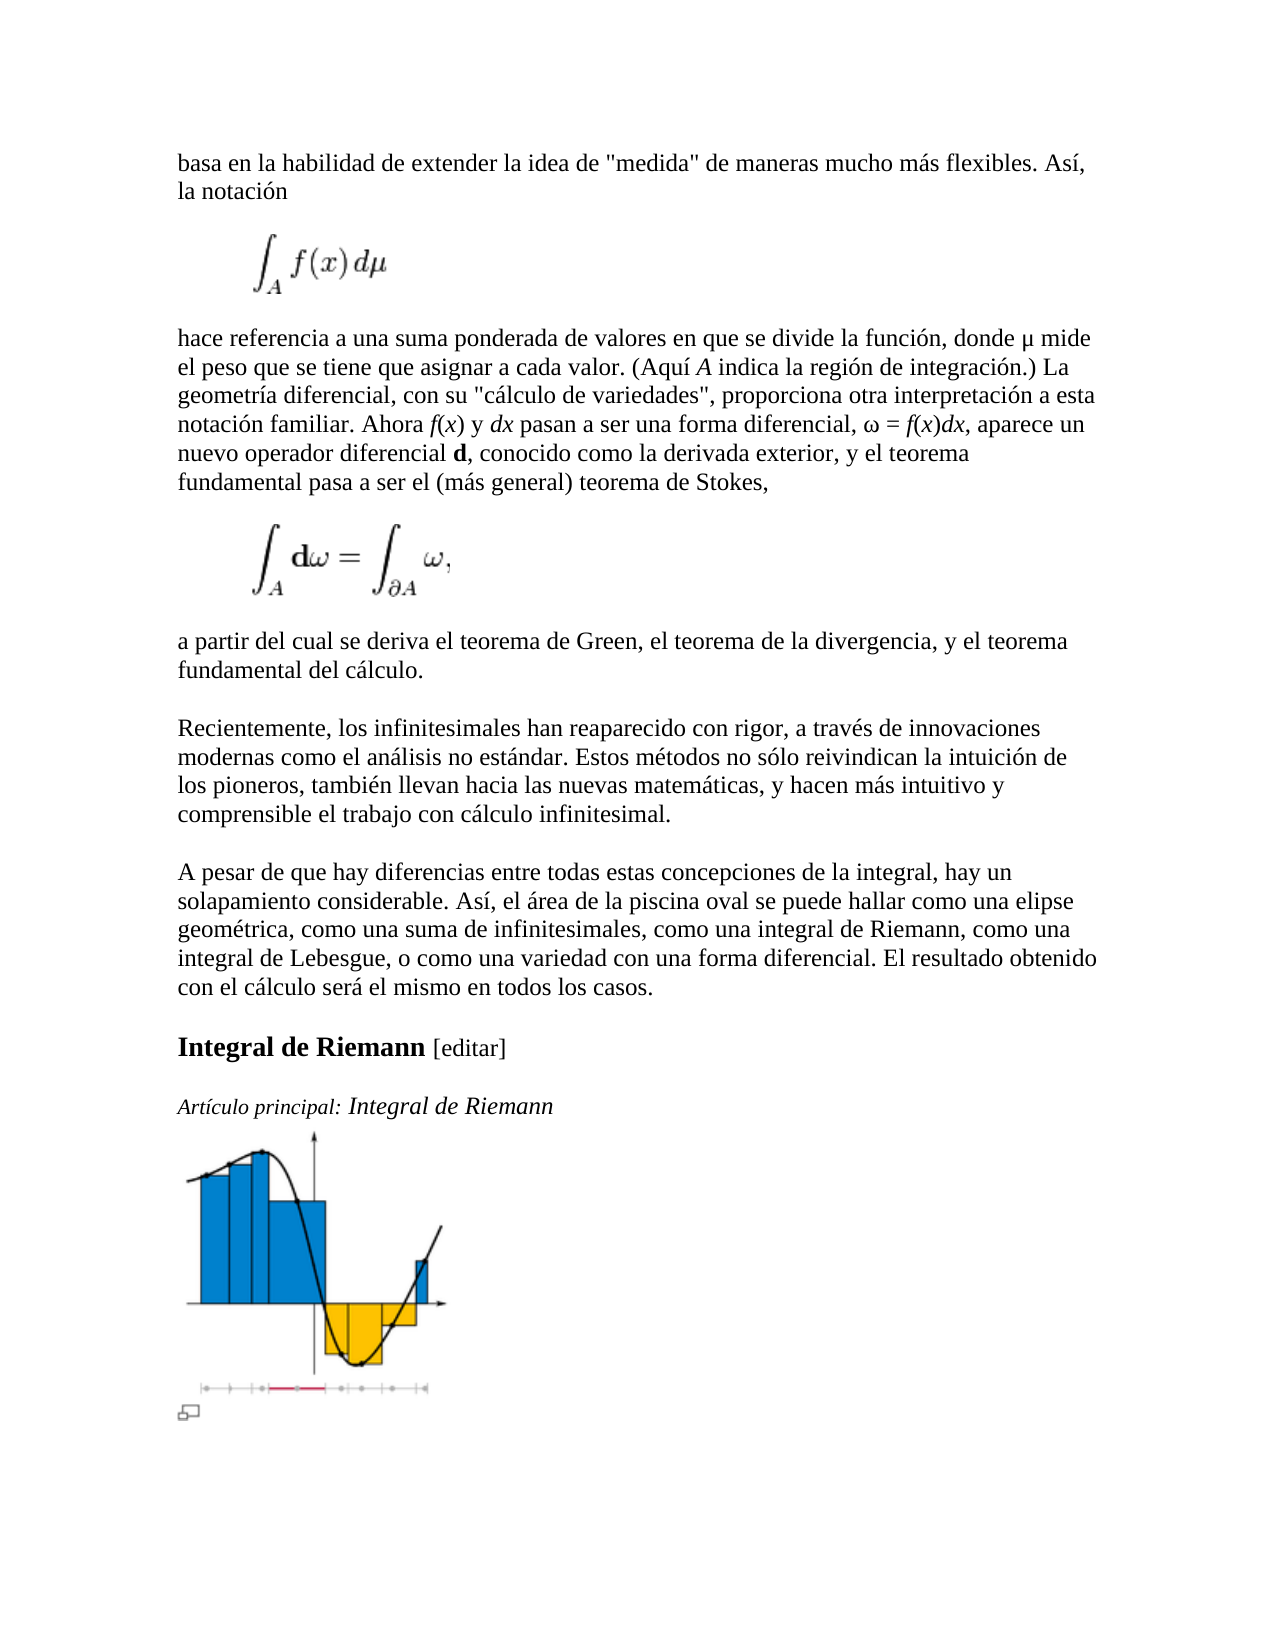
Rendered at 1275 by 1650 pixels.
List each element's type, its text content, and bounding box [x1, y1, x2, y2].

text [177, 148, 1098, 205]
picture [177, 1122, 459, 1421]
text A pesar de que hay diferencias entre todas estas concepciones de la integral, hay un solapamiento considerable. Así, el área de la piscina oval se puede hallar como una elipse geométrica, como una suma de infinitesimales, como una integral de Riemann, como una integral de Lebesgue, o como una variedad con una forma diferencial. El resultado obtenido con el cálculo será el mismo en todos los casos. [177, 857, 1098, 1001]
text a partir del cual se deriva el teorema de Green, el teorema de la divergencia, y el teorema fundamental del cálculo. [177, 626, 1098, 684]
text hace referencia a una suma ponderada de valores en que se divide la función, donde μ mide el peso que se tiene que asignar a cada valor. (Aquí A indica la región de integración.) La geometría diferencial, con su "cálculo de variedades", proporciona otra interpretación a esta notación familiar. Ahora f(x) y dx pasan a ser una forma diferencial, ω = f(x)dx, aparece un nuevo operador diferencial d, conocido como la derivada exterior, y el teorema fundamental pasa a ser el (más general) teorema de Stokes, [177, 323, 1098, 495]
picture [252, 524, 450, 597]
text Integral de Riemann [editar] [177, 1030, 1098, 1062]
text Recientemente, los infinitesimales han reaparecido con rigor, a través de innovaciones modernas como el análisis no estándar. Estos métodos no sólo reivindican la intuición de los pioneros, también llevan hacia las nuevas matemáticas, y hacen más intuitivo y comprensible el trabajo con cálculo infinitesimal. [177, 713, 1098, 828]
text Artículo principal: Integral de Riemann [177, 1091, 1098, 1120]
picture [252, 234, 388, 294]
